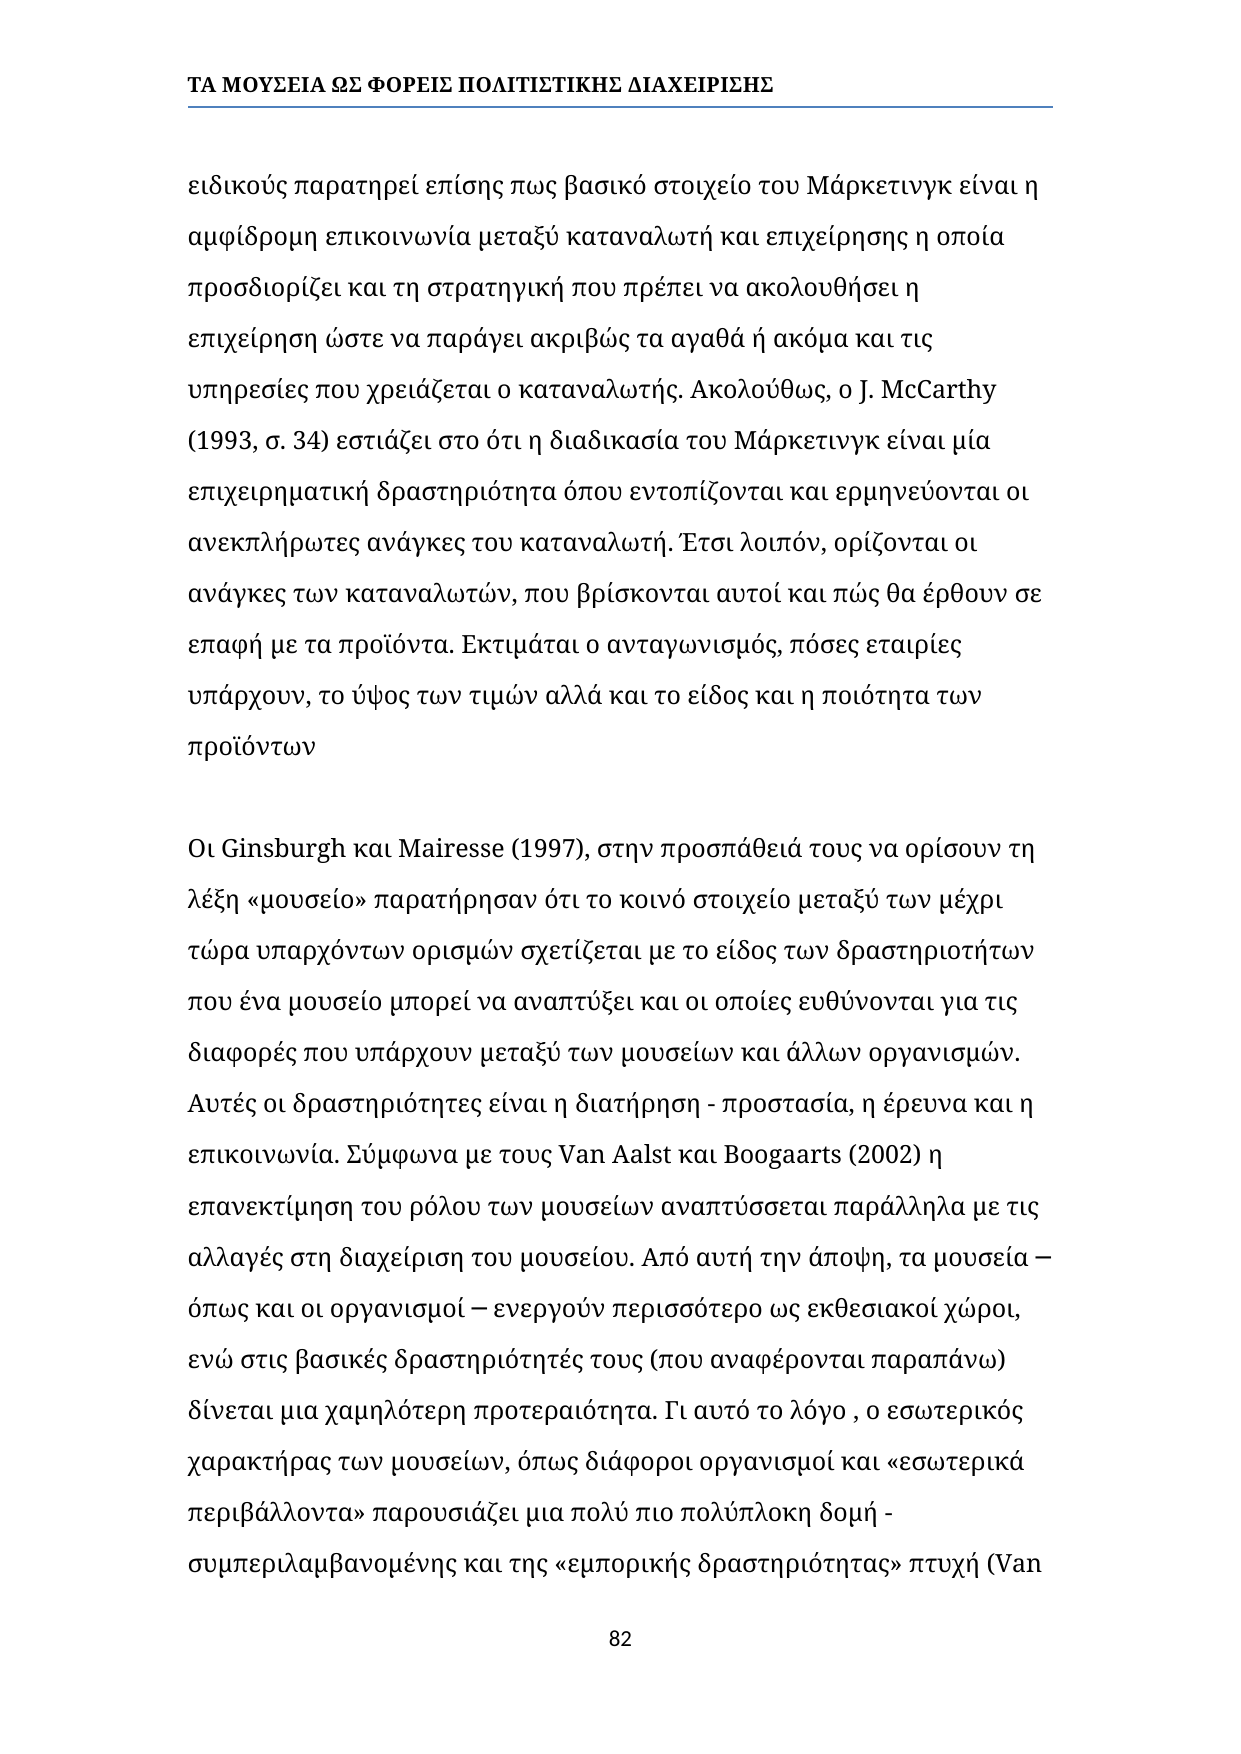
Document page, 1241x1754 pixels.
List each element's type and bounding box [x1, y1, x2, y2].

text [187, 167, 1053, 763]
text [187, 831, 1053, 1579]
